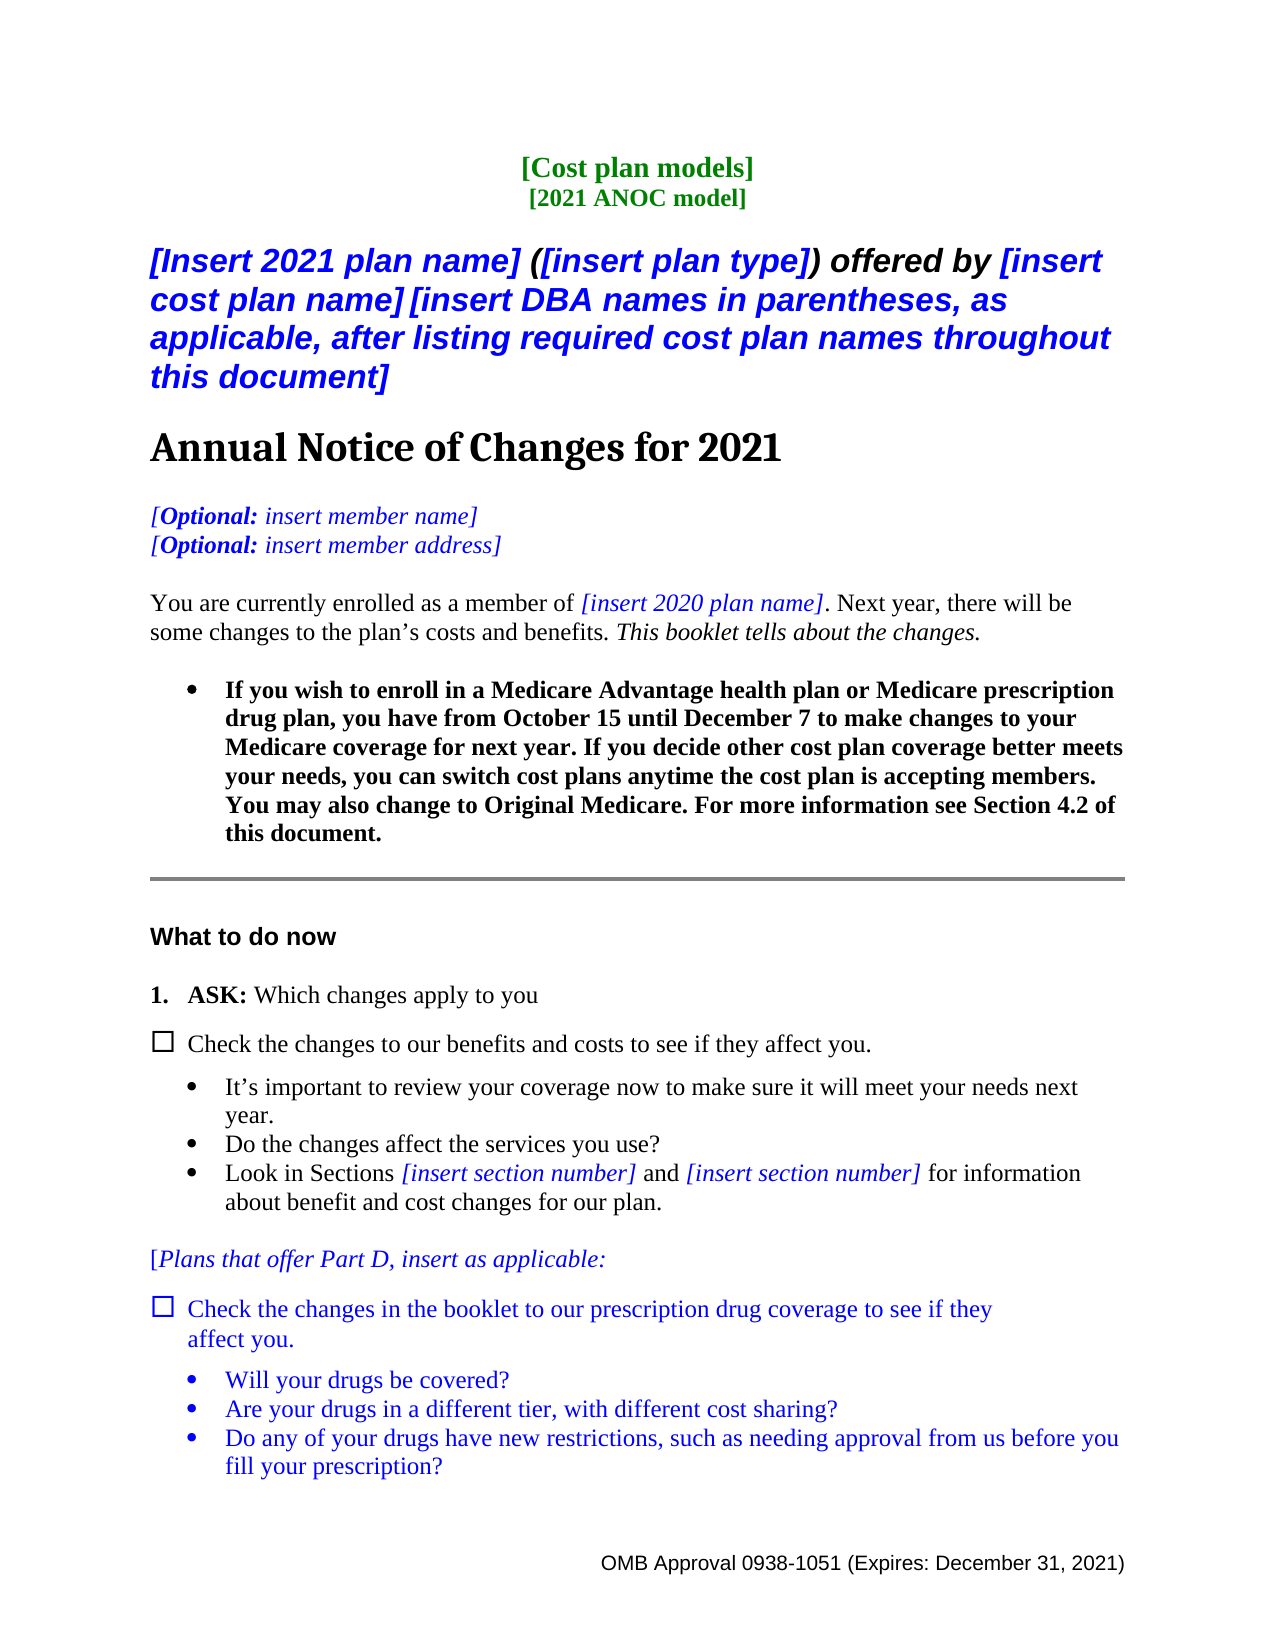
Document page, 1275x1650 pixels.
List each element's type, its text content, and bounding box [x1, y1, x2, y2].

list Are your drugs in a different tier, with different cost sharing? [187, 1415, 1125, 1443]
subtitle Annual Notice of Changes for 2021 [150, 424, 1125, 472]
text You are currently enrolled as a member of [insert 2020 plan name]. Next year, there will be some changes to the plan’s costs and benefits. This booklet tells about the changes. [150, 588, 1125, 646]
list Do the changes affect the services you use? [187, 1142, 1125, 1170]
list Will your drugs be covered? [187, 1373, 1125, 1402]
text [Insert 2021 plan name] ([insert plan type]) offered by [insert cost plan name] [insert DBA names in parentheses, as applicable, after listing required cost plan names throughout this document] [150, 241, 1125, 395]
text [Cost plan models] [2021 ANOC model] [150, 150, 1125, 212]
list Check the changes to our benefits and costs to see if they affect you. [150, 1029, 1050, 1059]
list It’s important to review your coverage now to make sure it will meet your needs next year. [187, 1072, 1125, 1129]
list Look in Sections [insert section number] and [insert section number] for information about benefit and cost changes for our plan. [187, 1183, 1125, 1240]
list [Plans that offer Part D, insert as applicable: [150, 1253, 1125, 1282]
list Check the changes in the booklet to our prescription drug coverage to see if they affect you. [150, 1302, 1050, 1361]
list Do any of your drugs have new restrictions, such as needing approval from us before you fill your prescription? [187, 1456, 1125, 1513]
subtitle What to do now [150, 922, 1125, 951]
list ASK: Which changes apply to you [150, 980, 1125, 1009]
text [Optional: insert member name] [Optional: insert member address] [150, 501, 1125, 559]
list If you wish to enroll in a Medicare Advantage health plan or Medicare prescription drug plan, you have from October 15 until December 7 to make changes to your Medicare coverage for next year. If you decide other cost plan coverage better meets your needs, you can switch cost plans anytime the cost plan is accepting members. You may also change to Original Medicare. For more information see Section 4.2 of this document. [187, 675, 1125, 847]
